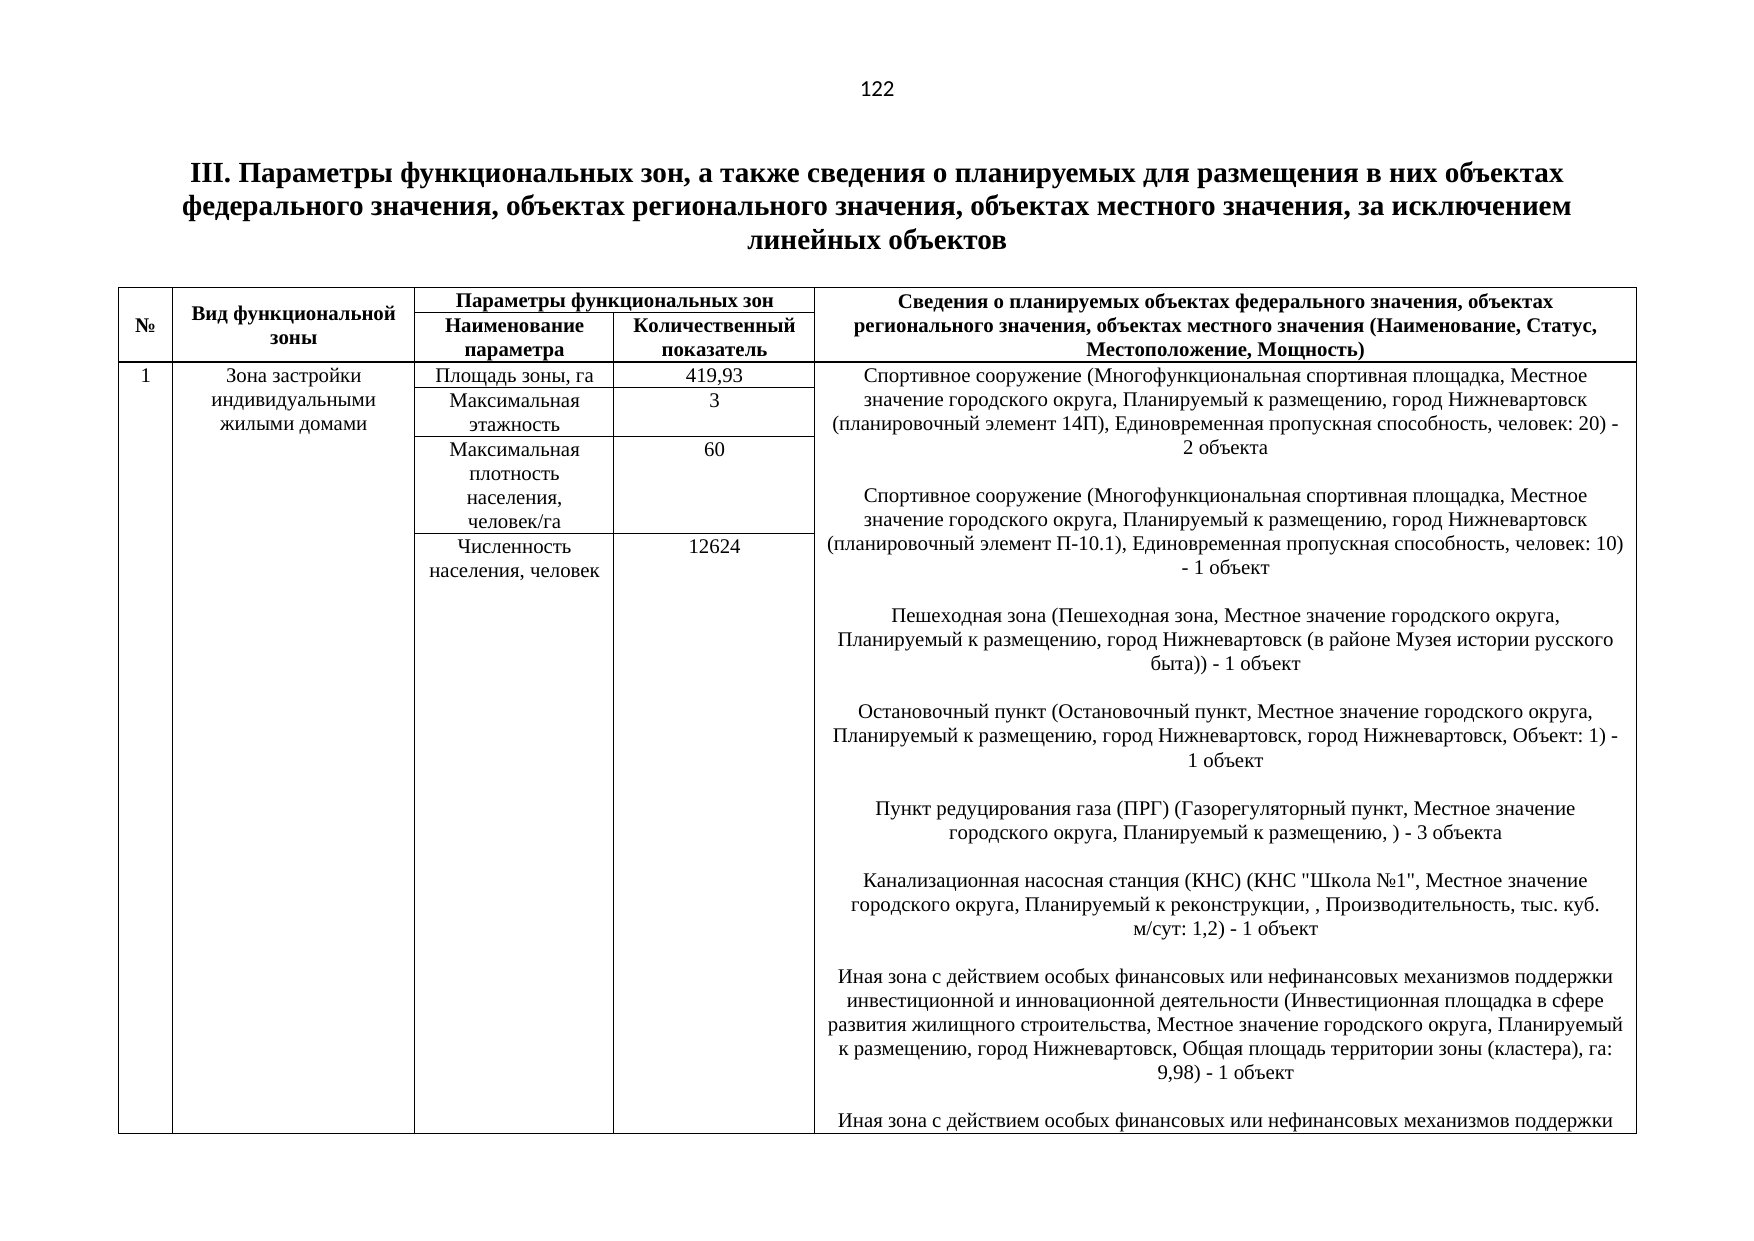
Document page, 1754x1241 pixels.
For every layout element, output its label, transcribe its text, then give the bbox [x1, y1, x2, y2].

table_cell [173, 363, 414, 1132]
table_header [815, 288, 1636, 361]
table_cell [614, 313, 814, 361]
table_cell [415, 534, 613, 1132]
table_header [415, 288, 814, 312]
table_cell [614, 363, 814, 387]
subtitle III. Параметры функциональных зон, а также сведения о планируемых для размещения в них объектах федерального значения, объектах регионального значения, объектах местного значения, за исключением линейных объектов [118, 155, 1636, 256]
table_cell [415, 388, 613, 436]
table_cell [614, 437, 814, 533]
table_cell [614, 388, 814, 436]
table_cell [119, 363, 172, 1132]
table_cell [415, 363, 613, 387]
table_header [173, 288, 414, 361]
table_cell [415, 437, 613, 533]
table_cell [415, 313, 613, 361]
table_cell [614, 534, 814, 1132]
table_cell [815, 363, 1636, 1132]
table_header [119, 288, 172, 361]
